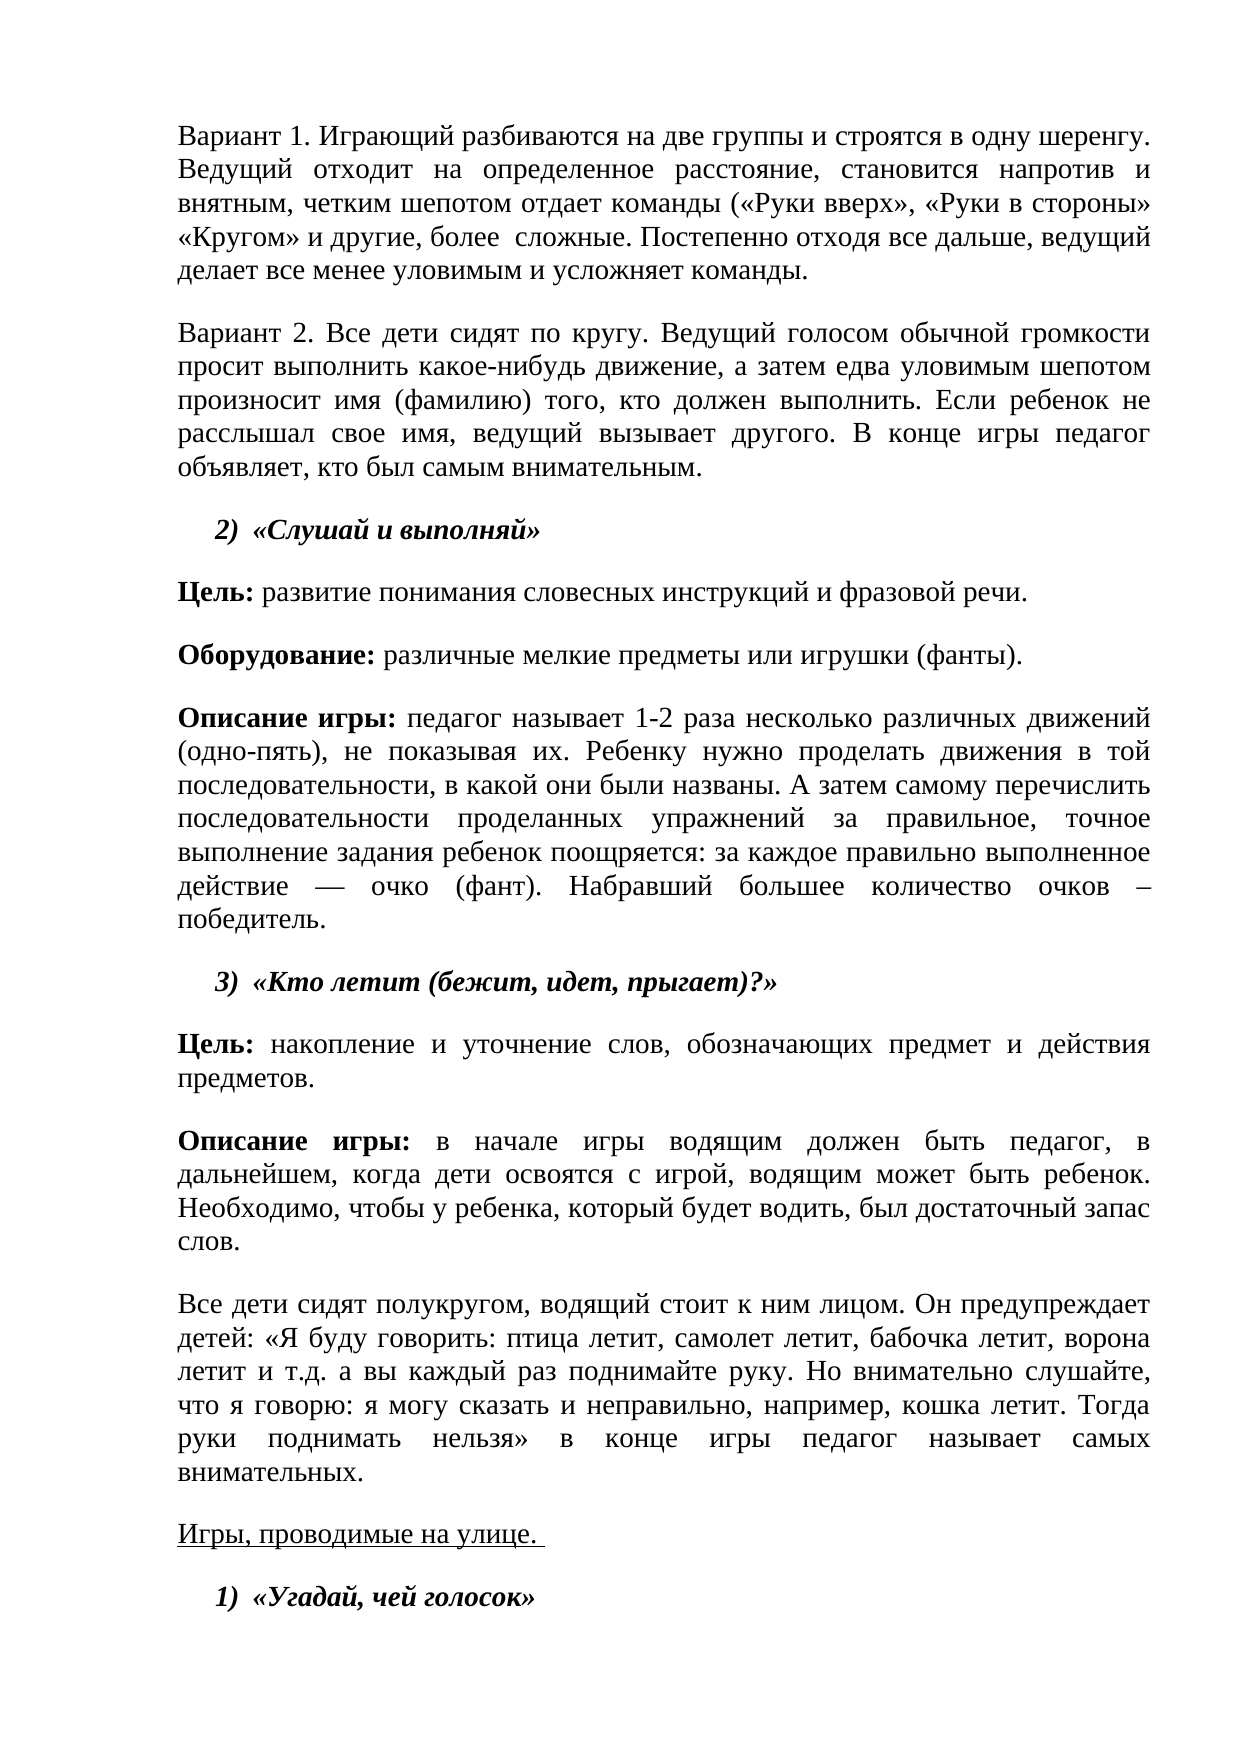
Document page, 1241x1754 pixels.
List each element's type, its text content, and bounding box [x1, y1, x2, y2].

text Вариант 2. Все дети сидят по кругу. Ведущий голосом обычной громкости просит выполнить какое-нибудь движение, а затем едва уловимым шепотом произносит имя (фамилию) того, кто должен выполнить. Если ребенок не расслышал свое имя, ведущий вызывает другого. В конце игры педагог объявляет, кто был самым внимательным. [177, 315, 1152, 483]
text Все дети сидят полукругом, водящий стоит к ним лицом. Он предупреждает детей: «Я буду говорить: птица летит, самолет летит, бабочка летит, ворона летит и т.д. а вы каждый раз поднимайте руку. Но внимательно слушайте, что я говорю: я могу сказать и неправильно, например, кошка летит. Тогда руки поднимать нельзя» в конце игры педагог называет самых внимательных. [177, 1286, 1152, 1487]
text Игры, проводимые на улице. [177, 1517, 1152, 1550]
text Вариант 1. Играющий разбиваются на две группы и строятся в одну шеренгу. Ведущий отходит на определенное расстояние, становится напротив и внятным, четким шепотом отдает команды («Руки вверх», «Руки в стороны» «Кругом» и другие, более сложные. Постепенно отходя все дальше, ведущий делает все менее уловимым и усложняет команды. [177, 118, 1152, 286]
list «Кто летит (бежит, идет, прыгает)?» [215, 964, 1152, 997]
text Цель: развитие понимания словесных инструкций и фразовой речи. [177, 574, 1152, 608]
text Описание игры: педагог называет 1-2 раза несколько различных движений (одно-пять), не показывая их. Ребенку нужно проделать движения в той последовательности, в какой они были названы. А затем самому перечислить последовательности проделанных упражнений за правильное, точное выполнение задания ребенок поощряется: за каждое правильно выполненное действие — очко (фант). Набравший большее количество очков – победитель. [177, 700, 1152, 935]
text Описание игры: в начале игры водящим должен быть педагог, в дальнейшем, когда дети освоятся с игрой, водящим может быть ребенок. Необходимо, чтобы у ребенка, который будет водить, был достаточный запас слов. [177, 1123, 1152, 1257]
text Цель: накопление и уточнение слов, обозначающих предмет и действия предметов. [177, 1027, 1152, 1094]
text Оборудование: различные мелкие предметы или игрушки (фанты). [177, 637, 1152, 671]
list «Угадай, чей голосок» [215, 1579, 1152, 1613]
list «Слушай и выполняй» [215, 512, 1152, 545]
